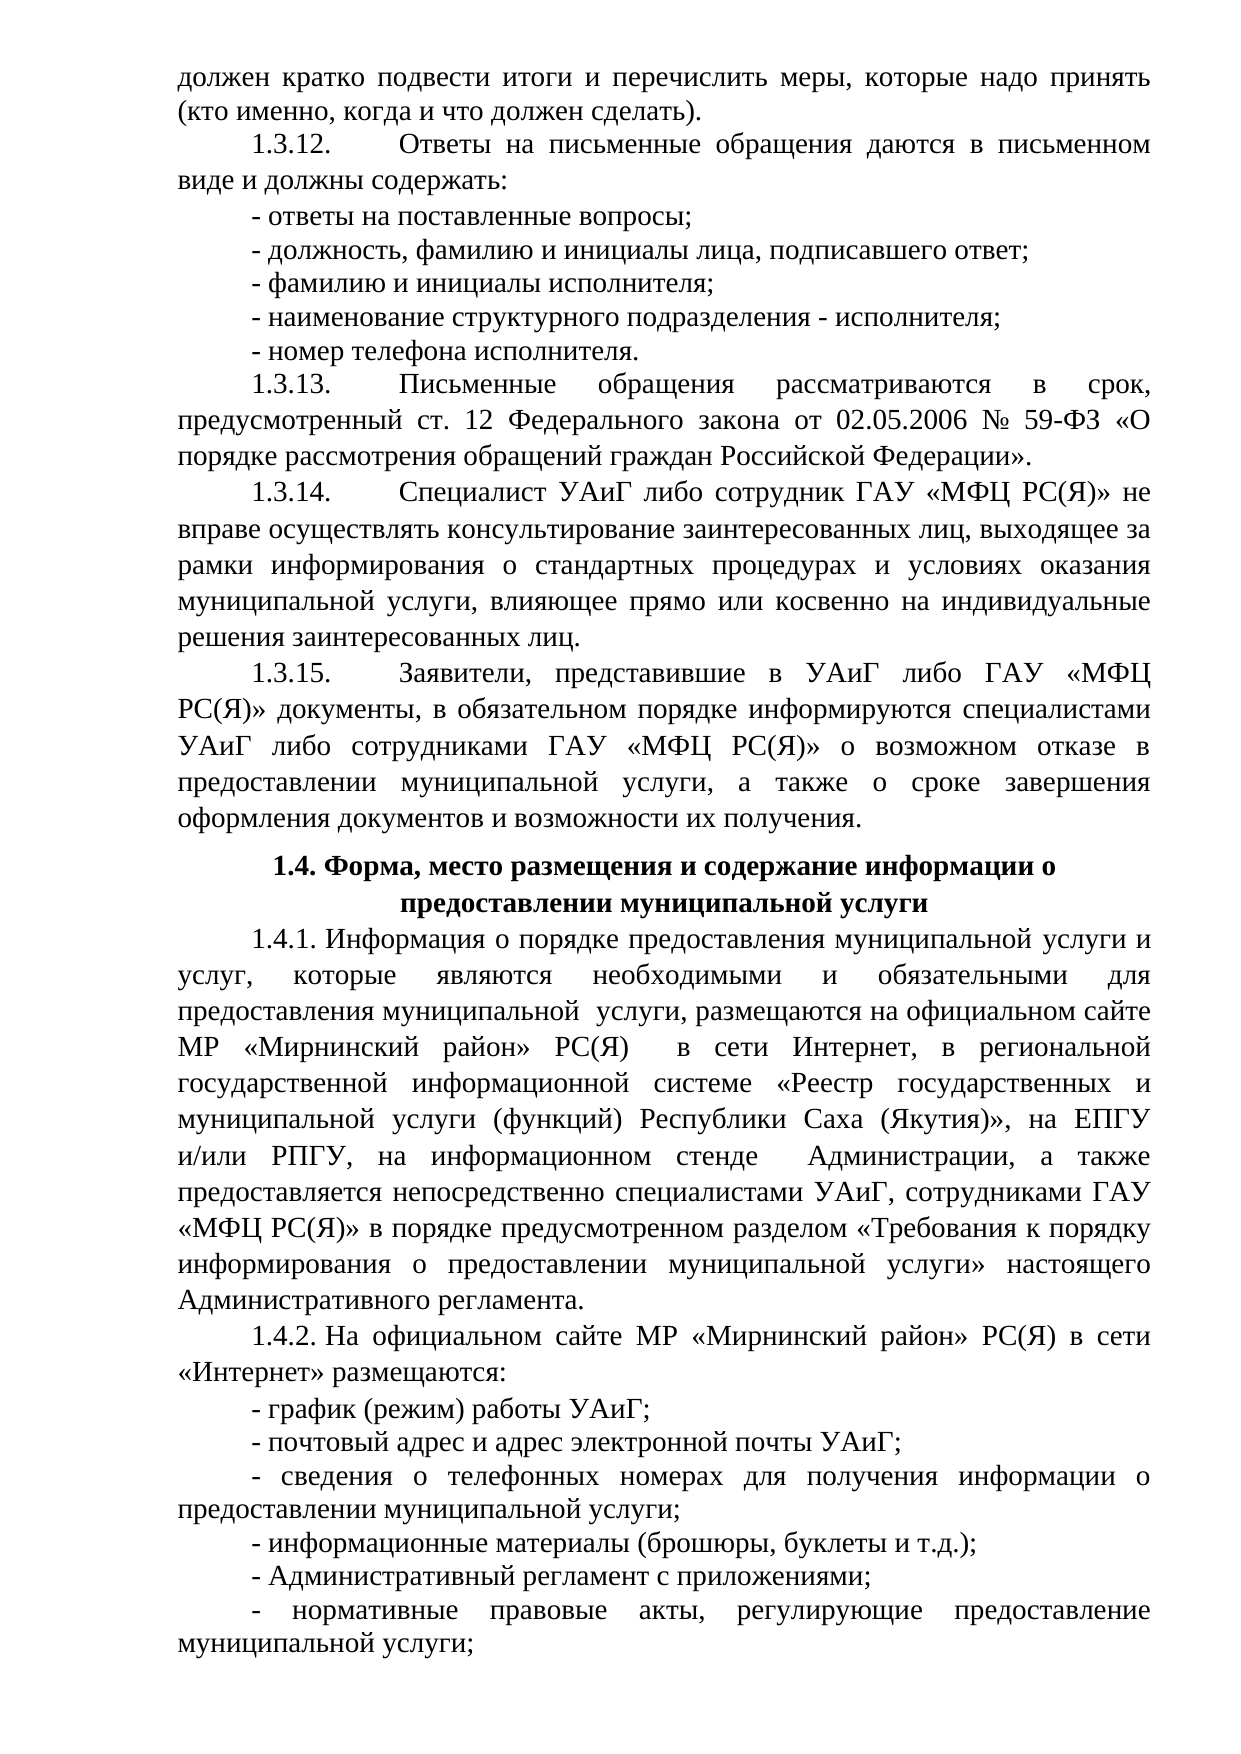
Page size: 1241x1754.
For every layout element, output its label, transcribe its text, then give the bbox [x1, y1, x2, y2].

text - наименование структурного подразделения - исполнителя; [177, 299, 1152, 333]
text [177, 59, 1152, 126]
text - Административный регламент с приложениями; [177, 1558, 1152, 1592]
text - сведения о телефонных номерах для получения информации о предоставлении муниципальной услуги; [177, 1458, 1152, 1525]
list Заявители, представившие в УАиГ либо ГАУ «МФЦ РС(Я)» документы, в обязательном порядке информируются специалистами УАиГ либо сотрудниками ГАУ «МФЦ РС(Я)» о возможном отказе в предоставлении муниципальной услуги, а также о сроке завершения оформления документов и возможности их получения. [177, 655, 1152, 833]
list Письменные обращения рассматриваются в срок, предусмотренный ст. 12 Федерального закона от 02.05.2006 № 59-ФЗ «О порядке рассмотрения обращений граждан Российской Федерации». [177, 366, 1152, 472]
text - ответы на поставленные вопросы; [177, 198, 1152, 232]
text - фамилию и инициалы исполнителя; [177, 266, 1152, 299]
text - нормативные правовые акты, регулирующие предоставление муниципальной услуги; [177, 1592, 1152, 1659]
list Специалист УАиГ либо сотрудник ГАУ «МФЦ РС(Я)» не вправе осуществлять консультирование заинтересованных лиц, выходящее за рамки информирования о стандартных процедурах и условиях оказания муниципальной услуги, влияющее прямо или косвенно на индивидуальные решения заинтересованных лиц. [177, 474, 1152, 653]
text - должность, фамилию и инициалы лица, подписавшего ответ; [177, 232, 1152, 266]
text - информационные материалы (брошюры, буклеты и т.д.); [177, 1525, 1152, 1558]
text - почтовый адрес и адрес электронной почты УАиГ; [177, 1424, 1152, 1458]
list Информация о порядке предоставления муниципальной услуги и услуг, которые являются необходимыми и обязательными для предоставления муниципальной услуги, размещаются на официальном сайте МР «Мирнинский район» РС(Я) в сети Интернет, в региональной государственной информационной системе «Реестр государственных и муниципальной услуги (функций) Республики Саха (Якутия)», на ЕПГУ и/или РПГУ, на информационном стенде Администрации, а также предоставляется непосредственно специалистами УАиГ, сотрудниками ГАУ «МФЦ РС(Я)» в порядке предусмотренном разделом «Требования к порядку информирования о предоставлении муниципальной услуги» настоящего Административного регламента. [177, 921, 1152, 1316]
text - номер телефона исполнителя. [177, 333, 1152, 366]
text - график (режим) работы УАиГ; [177, 1391, 1152, 1424]
list На официальном сайте МР «Мирнинский район» РС(Я) в сети «Интернет» размещаются: [177, 1318, 1152, 1388]
list Ответы на письменные обращения даются в письменном виде и должны содержать: [177, 126, 1152, 196]
list Форма, место размещения и содержание информации о предоставлении муниципальной услуги [177, 848, 1152, 918]
